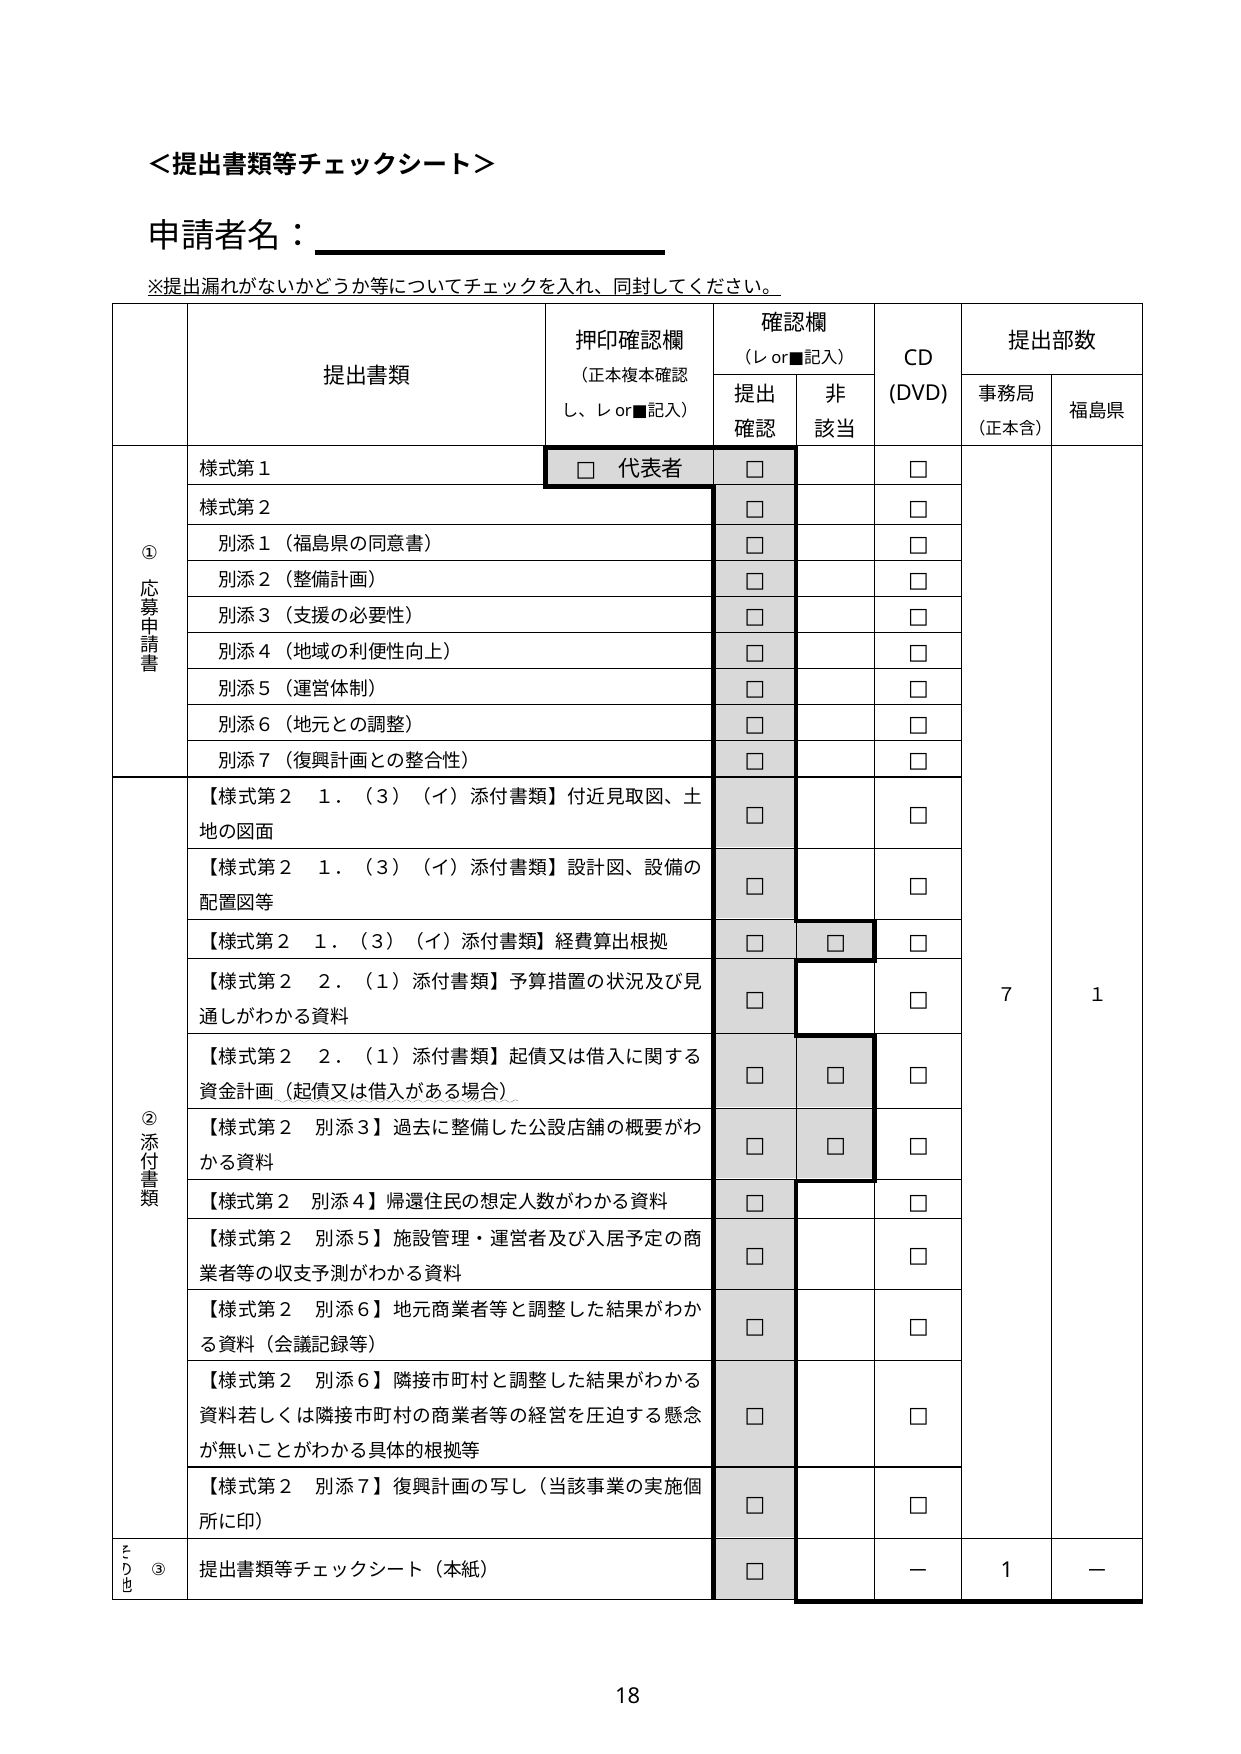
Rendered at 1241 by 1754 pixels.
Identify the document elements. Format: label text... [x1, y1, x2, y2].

table_cell [798, 525, 874, 560]
text ※提出漏れがないかどうか等についてチェックを入れ、同封してください。 [148, 268, 1107, 303]
table_cell [798, 485, 874, 524]
table_cell □ [875, 1468, 961, 1537]
table_cell [798, 446, 874, 484]
table_cell □ [877, 1034, 961, 1107]
table_cell [798, 561, 874, 596]
table_cell □ [875, 525, 961, 560]
table_cell [798, 849, 874, 918]
table_cell [798, 1361, 874, 1466]
table_cell [798, 1290, 874, 1360]
table_cell □ [875, 1361, 961, 1466]
table_cell □ [875, 1290, 961, 1360]
table_cell 【様式第２ ２．（１）添付書類】起債又は借入に関する資金計画（起債又は借入がある場合） [188, 1034, 711, 1107]
table_cell □ 代表者 [548, 450, 713, 484]
table_cell 【様式第２ 別添３】過去に整備した公設店舗の概要がわかる資料 [188, 1109, 711, 1178]
table_cell ７ [962, 446, 1051, 1537]
table_cell [798, 741, 874, 776]
text 申請者名： [148, 198, 1107, 268]
table_cell □ [716, 705, 794, 740]
table_cell 【様式第２ １．（３）（イ）添付書類】付近見取図、土地の図面 [188, 778, 711, 847]
table_cell □ [875, 959, 961, 1033]
table_cell 別添５（運営体制） [188, 669, 711, 704]
table_cell ③ その他 [113, 1539, 187, 1599]
table_cell 【様式第２ 別添５】施設管理・運営者及び入居予定の商業者等の収支予測がわかる資料 [188, 1219, 711, 1289]
table_cell [798, 1219, 874, 1289]
table_cell 【様式第２ 別添６】隣接市町村と調整した結果がわかる資料若しくは隣接市町村の商業者等の経営を圧迫する懸念が無いことがわかる具体的根拠等 [188, 1361, 711, 1466]
table_cell □ [716, 561, 794, 596]
table_header 提出書類 [188, 304, 545, 445]
table_cell □ [716, 1539, 794, 1599]
table_header CD (DVD) [875, 304, 961, 445]
table_header 提出部数 [962, 304, 1142, 374]
table_cell □ [716, 741, 794, 776]
table_cell [798, 963, 874, 1033]
table_cell □ [716, 597, 794, 632]
table_cell 福島県 [1052, 375, 1142, 445]
table_cell □ [716, 1468, 794, 1537]
table_cell 別添１（福島県の同意書） [188, 525, 711, 560]
table_cell [798, 1539, 874, 1599]
table_cell □ [875, 1219, 961, 1289]
table_cell □ [716, 1219, 794, 1289]
table_cell [798, 705, 874, 740]
table_cell 1 [962, 1539, 1051, 1599]
table_cell 応募申請書 [113, 446, 187, 776]
table_cell 【様式第２ 別添４】帰還住民の想定人数がわかる資料 [188, 1180, 711, 1218]
table_cell □ [875, 849, 961, 918]
table_header 確認欄 （レor■記入） [714, 304, 874, 374]
table_cell 【様式第２ １．（３）（イ）添付書類】経費算出根拠 [188, 920, 711, 958]
table_cell □ [716, 1290, 794, 1360]
table_cell [798, 1468, 874, 1537]
table_cell 【様式第２ 別添６】地元商業者等と調整した結果がわかる資料（会議記録等） [188, 1290, 711, 1360]
table_cell □ [716, 1180, 794, 1218]
table_cell □ [875, 741, 961, 776]
table_cell □ [716, 525, 794, 560]
table_cell □ [877, 920, 961, 958]
table_cell 別添３（支援の必要性） [188, 597, 711, 632]
table_cell □ [875, 633, 961, 668]
table_cell □ [797, 923, 872, 958]
table_cell □ [875, 669, 961, 704]
table_cell □ [716, 1034, 796, 1107]
table_cell □ [797, 1109, 872, 1178]
table_cell 別添４（地域の利便性向上） [188, 633, 711, 668]
table_cell □ [875, 561, 961, 596]
table_cell 様式第１ [188, 446, 543, 484]
table_cell □ [716, 920, 796, 958]
table_cell 別添６（地元との調整） [188, 705, 711, 740]
table_cell □ [716, 1361, 794, 1466]
table_cell □ [716, 1109, 796, 1178]
table_cell [798, 778, 874, 847]
table_cell □ [714, 450, 794, 484]
table_cell □ [716, 778, 794, 847]
table_cell □ [716, 959, 794, 1033]
table_cell [798, 633, 874, 668]
table_cell □ [716, 669, 794, 704]
table_cell １ [1052, 446, 1142, 1537]
table_cell □ [716, 849, 794, 918]
table_cell － [1052, 1539, 1142, 1599]
table_cell □ [875, 446, 961, 484]
table_cell □ [877, 1109, 961, 1178]
table_cell □ [797, 1038, 872, 1107]
table_cell [798, 669, 874, 704]
text ＜提出書類等チェックシート＞ [148, 128, 1107, 198]
table_cell □ [716, 633, 794, 668]
table_cell 別添２（整備計画） [188, 561, 711, 596]
table_cell 提出 確認 [714, 375, 796, 445]
table_cell [798, 1183, 874, 1218]
table_cell □ [875, 597, 961, 632]
table_cell □ [875, 1180, 961, 1218]
table_cell □ [875, 778, 961, 847]
table_cell － [875, 1539, 961, 1599]
table_cell 【様式第２ １．（３）（イ）添付書類】設計図、設備の配置図等 [188, 849, 711, 918]
table_cell ②添付書類 [113, 778, 187, 1537]
table_cell 提出書類等チェックシート（本紙） [188, 1539, 711, 1599]
table_cell 別添７（復興計画との整合性） [188, 741, 711, 776]
table_cell □ [875, 485, 961, 524]
table_cell 非 該当 [797, 375, 874, 445]
table_header [113, 304, 187, 445]
table_cell 【様式第２ ２．（１）添付書類】予算措置の状況及び見通しがわかる資料 [188, 959, 711, 1033]
table_cell □ [716, 485, 794, 524]
table_cell [798, 597, 874, 632]
table_cell 【様式第２ 別添７】復興計画の写し（当該事業の実施個所に印） [188, 1468, 711, 1537]
table_cell 様式第２ [188, 485, 711, 524]
table_header 押印確認欄 （正本複本確認し、レor■記入） [546, 304, 713, 445]
table_cell □ [875, 705, 961, 740]
table_cell 事務局 （正本含） [962, 375, 1051, 445]
